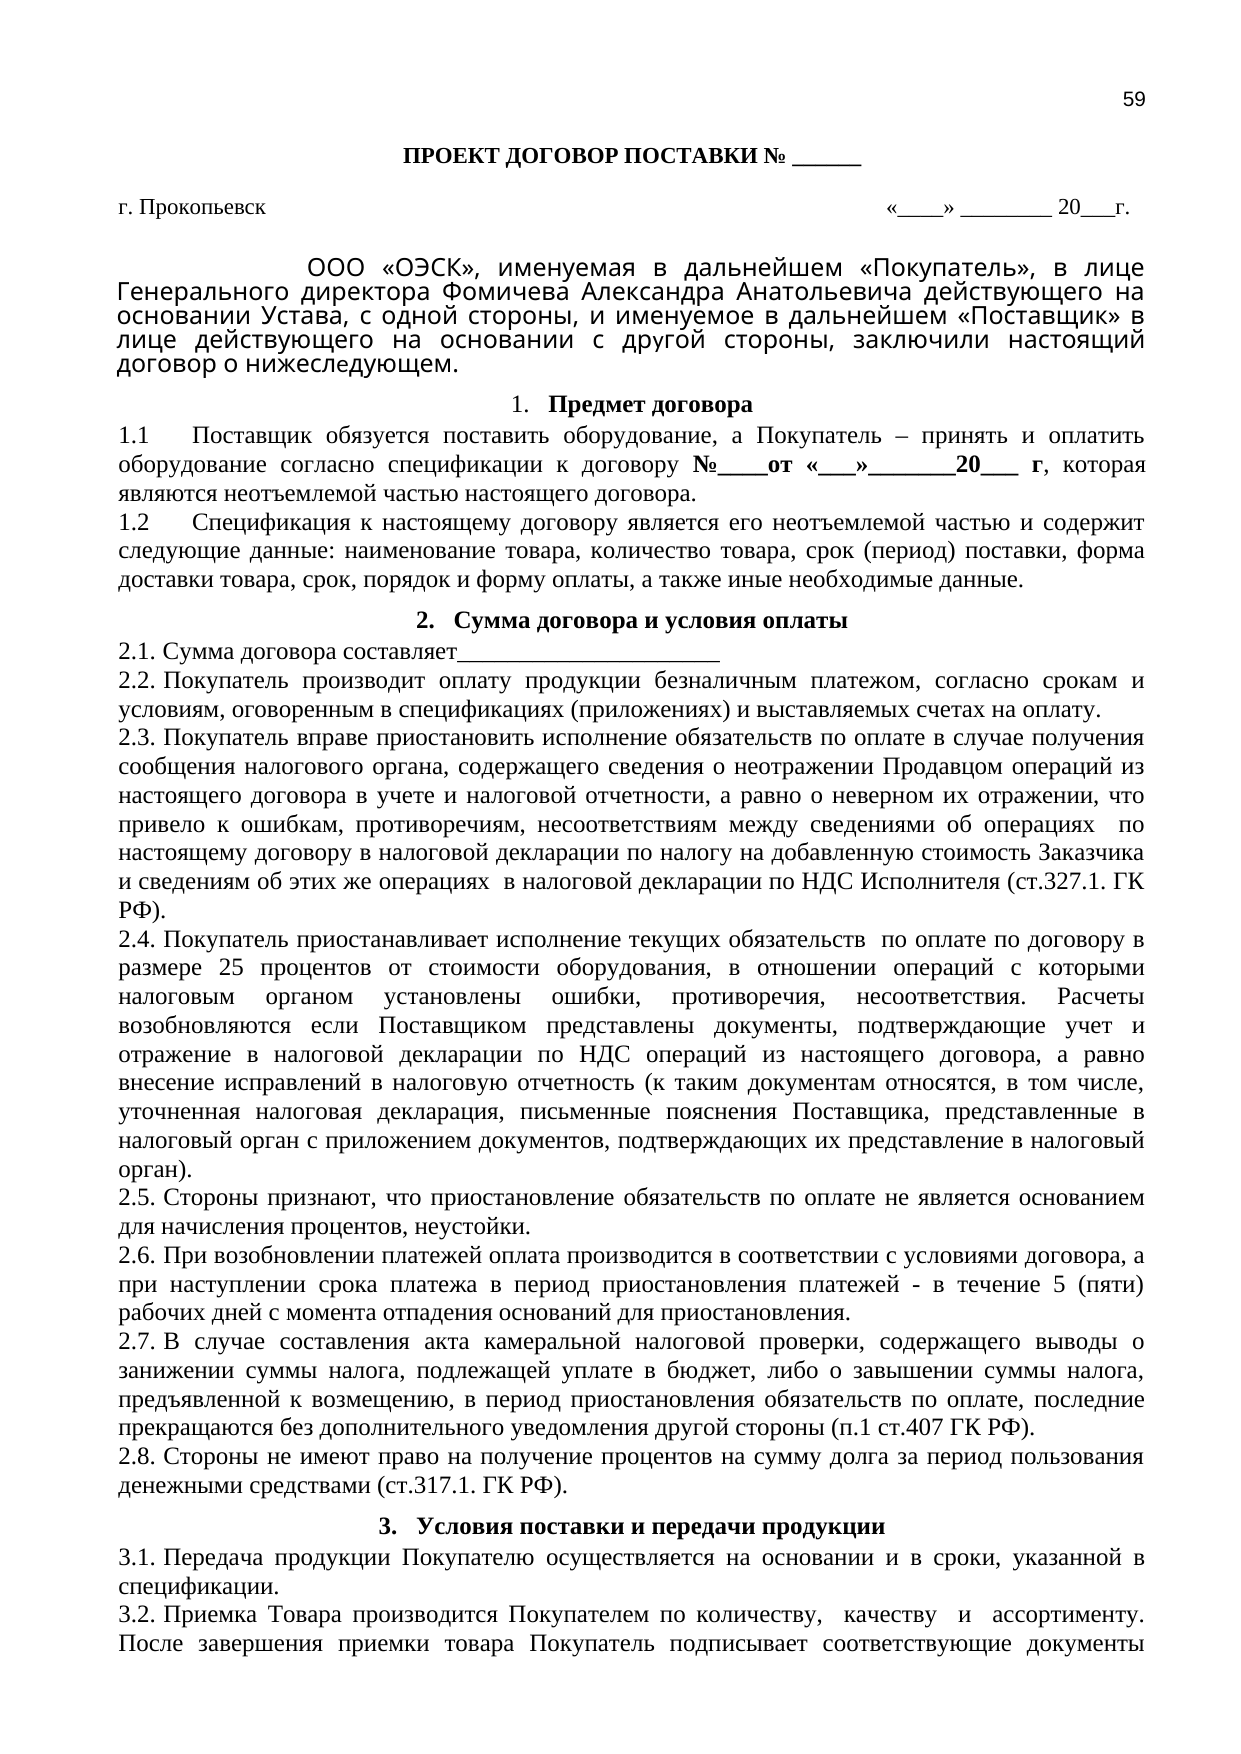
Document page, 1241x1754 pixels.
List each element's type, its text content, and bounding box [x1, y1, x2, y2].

list Покупатель приостанавливает исполнение текущих обязательств по оплате по договору в размере 25 процентов от стоимости оборудования, в отношении операций с которыми налоговым органом установлены ошибки, противоречия, несоответствия. Расчеты возобновляются если Поставщиком представлены документы, подтверждающие учет и отражение в налоговой декларации по НДС операций из настоящего договора, а равно внесение исправлений в налоговую отчетность (к таким документам относятся, в том числе, уточненная налоговая декларация, письменные пояснения Поставщика, представленные в налоговый орган с приложением документов, подтверждающих их представление в налоговый орган). [118, 924, 1146, 1182]
list В случае составления акта камеральной налоговой проверки, содержащего выводы о занижении суммы налога, подлежащей уплате в бюджет, либо о завышении суммы налога, предъявленной к возмещению, в период приостановления обязательств по оплате, последние прекращаются без дополнительного уведомления другой стороны (п.1 ст.407 ГК РФ). [118, 1326, 1146, 1441]
list Сумма договора составляет_____________________ [118, 636, 1146, 665]
list Условия поставки и передачи продукции [118, 1511, 1146, 1540]
text ООО «ОЭСК», именуемая в дальнейшем «Покупатель», в лице Генерального директора Фомичева Александра Анатольевича действующего на основании Устава, с одной стороны, и именуемое в дальнейшем «Поставщик» в лице действующего на основании с другой стороны, заключили настоящий договор о нижеследующем. [116, 257, 1146, 377]
text ПРОЕКТ ДОГОВОР ПОСТАВКИ № ______ [118, 142, 1146, 168]
list Стороны признают, что приостановление обязательств по оплате не является основанием для начисления процентов, неустойки. [118, 1182, 1146, 1240]
list Передача продукции Покупателю осуществляется на основании и в сроки, указанной в спецификации. [118, 1542, 1146, 1599]
list При возобновлении платежей оплата производится в соответствии с условиями договора, а при наступлении срока платежа в период приостановления платежей - в течение 5 (пяти) рабочих дней с момента отпадения оснований для приостановления. [118, 1240, 1146, 1326]
list Покупатель вправе приостановить исполнение обязательств по оплате в случае получения сообщения налогового органа, содержащего сведения о неотражении Продавцом операций из настоящего договора в учете и налоговой отчетности, а равно о неверном их отражении, что привело к ошибкам, противоречиям, несоответствиям между сведениями об операциях по настоящему договору в налоговой декларации по налогу на добавленную стоимость Заказчика и сведениям об этих же операциях в налоговой декларации по НДС Исполнителя (ст.327.1. ГК РФ). [118, 722, 1146, 924]
list Покупатель производит оплату продукции безналичным платежом, согласно срокам и условиям, оговоренным в спецификациях (приложениях) и выставляемых счетах на оплату. [118, 665, 1146, 722]
text г. Прокопьевск «____» ________ 20___г. [118, 193, 1146, 220]
list Сумма договора и условия оплаты [118, 605, 1146, 634]
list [118, 1599, 1146, 1657]
list Поставщик обязуется поставить оборудование, а Покупатель – принять и оплатить оборудование согласно спецификации к договору №____от «___»_______20___ г, которая являются неотъемлемой частью настоящего договора. [118, 420, 1146, 507]
list Предмет договора [118, 389, 1146, 418]
list Спецификация к настоящему договору является его неотъемлемой частью и содержит следующие данные: наименование товара, количество товара, срок (период) поставки, форма доставки товара, срок, порядок и форму оплаты, а также иные необходимые данные. [118, 507, 1146, 593]
list Стороны не имеют право на получение процентов на сумму долга за период пользования денежными средствами (ст.317.1. ГК РФ). [118, 1441, 1146, 1499]
